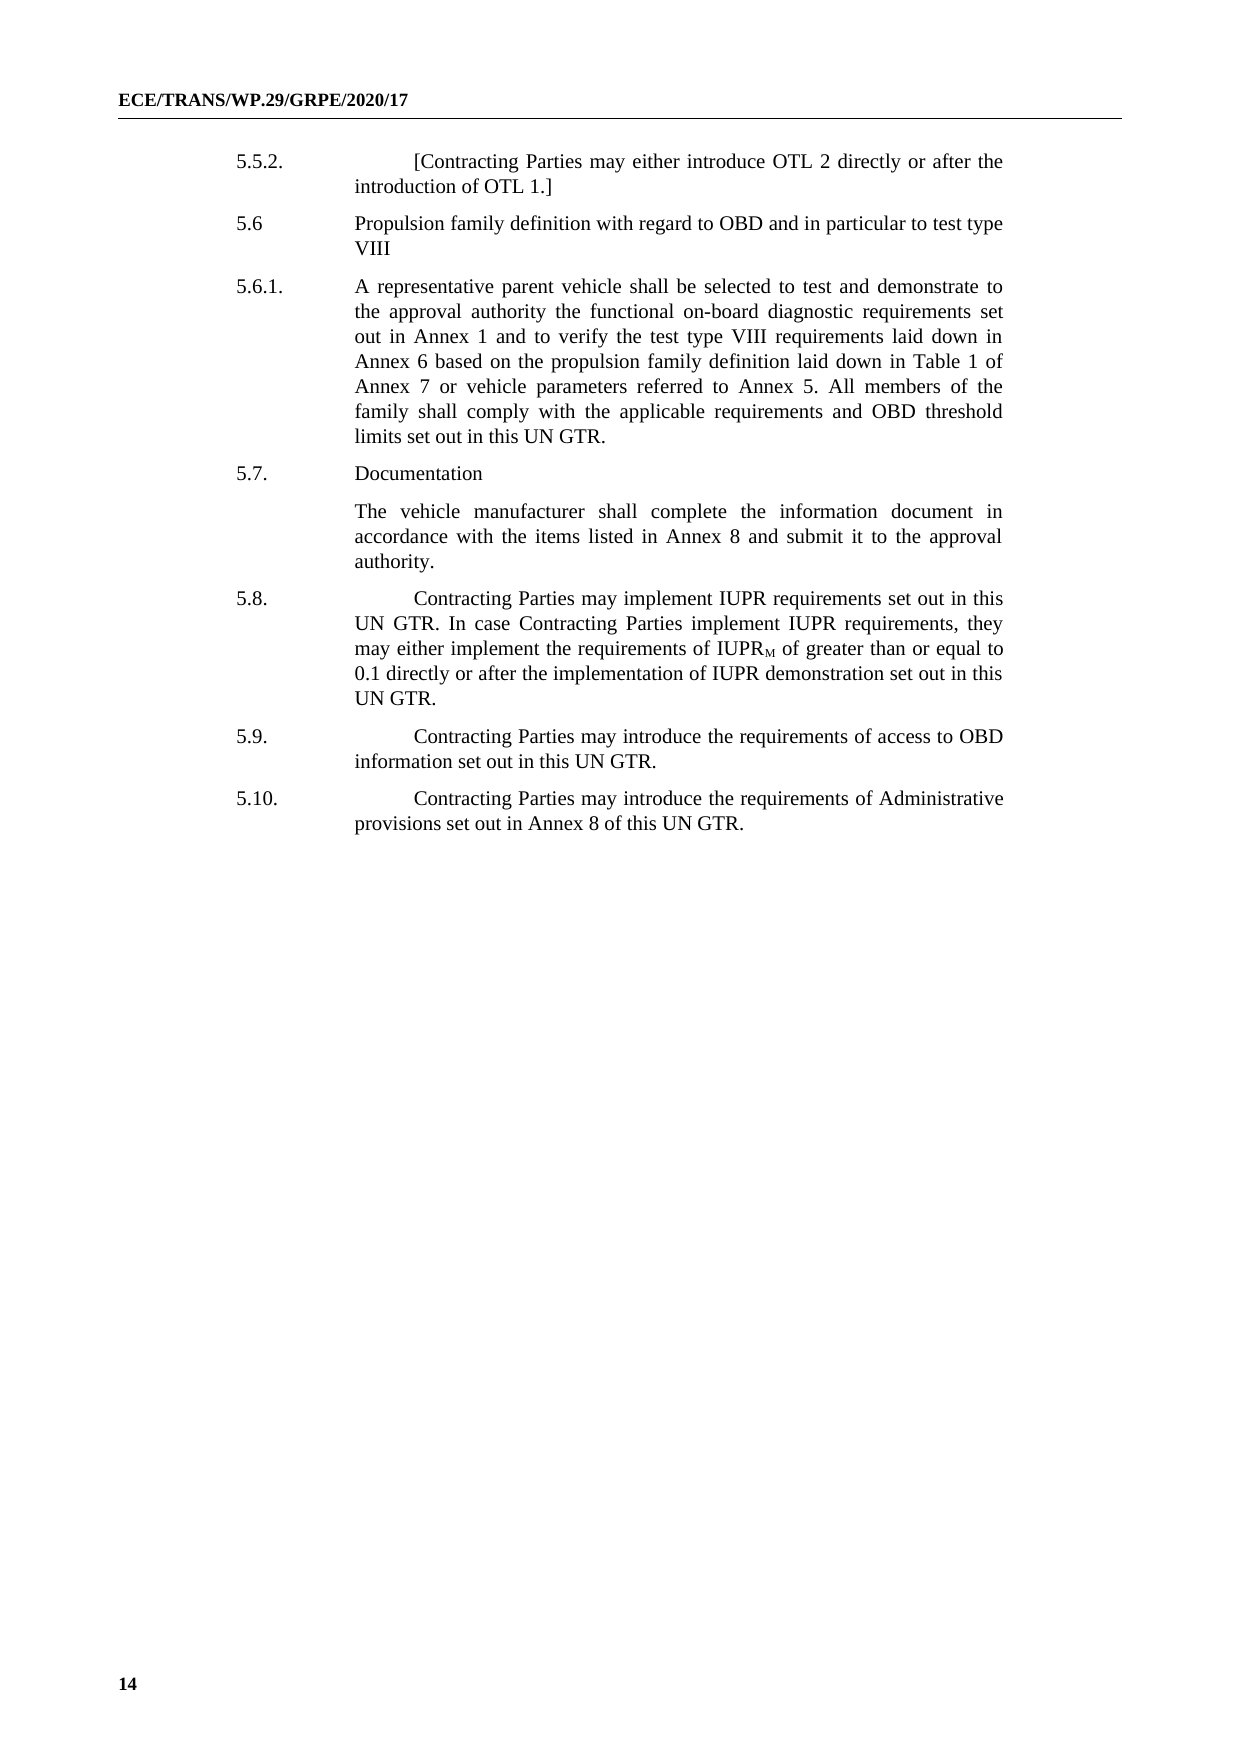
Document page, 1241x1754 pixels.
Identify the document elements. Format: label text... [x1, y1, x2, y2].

text 5.10. Contracting Parties may introduce the requirements of Administrative provisions set out in Annex 8 of this UN GTR. [236, 785, 1004, 835]
text 5.5.2. [Contracting Parties may either introduce OTL 2 directly or after the introduction of OTL 1.] [236, 148, 1004, 198]
text 5.8. Contracting Parties may implement IUPR requirements set out in this UN GTR. In case Contracting Parties implement IUPR requirements, they may either implement the requirements of IUPRM of greater than or equal to 0.1 directly or after the implementation of IUPR demonstration set out in this UN GTR. [236, 585, 1004, 710]
text 5.7. Documentation [236, 460, 1004, 485]
text 5.6 Propulsion family definition with regard to OBD and in particular to test type VIII [236, 210, 1004, 260]
text 5.9. Contracting Parties may introduce the requirements of access to OBD information set out in this UN GTR. [236, 723, 1004, 773]
text 5.6.1. A representative parent vehicle shall be selected to test and demonstrate to the approval authority the functional on-board diagnostic requirements set out in Annex 1 and to verify the test type VIII requirements laid down in Annex 6 based on the propulsion family definition laid down in Table 1 of Annex 7 or vehicle parameters referred to Annex 5. All members of the family shall comply with the applicable requirements and OBD threshold limits set out in this UN GTR. [236, 273, 1004, 448]
text The vehicle manufacturer shall complete the information document in accordance with the items listed in Annex 8 and submit it to the approval authority. [236, 498, 1004, 573]
